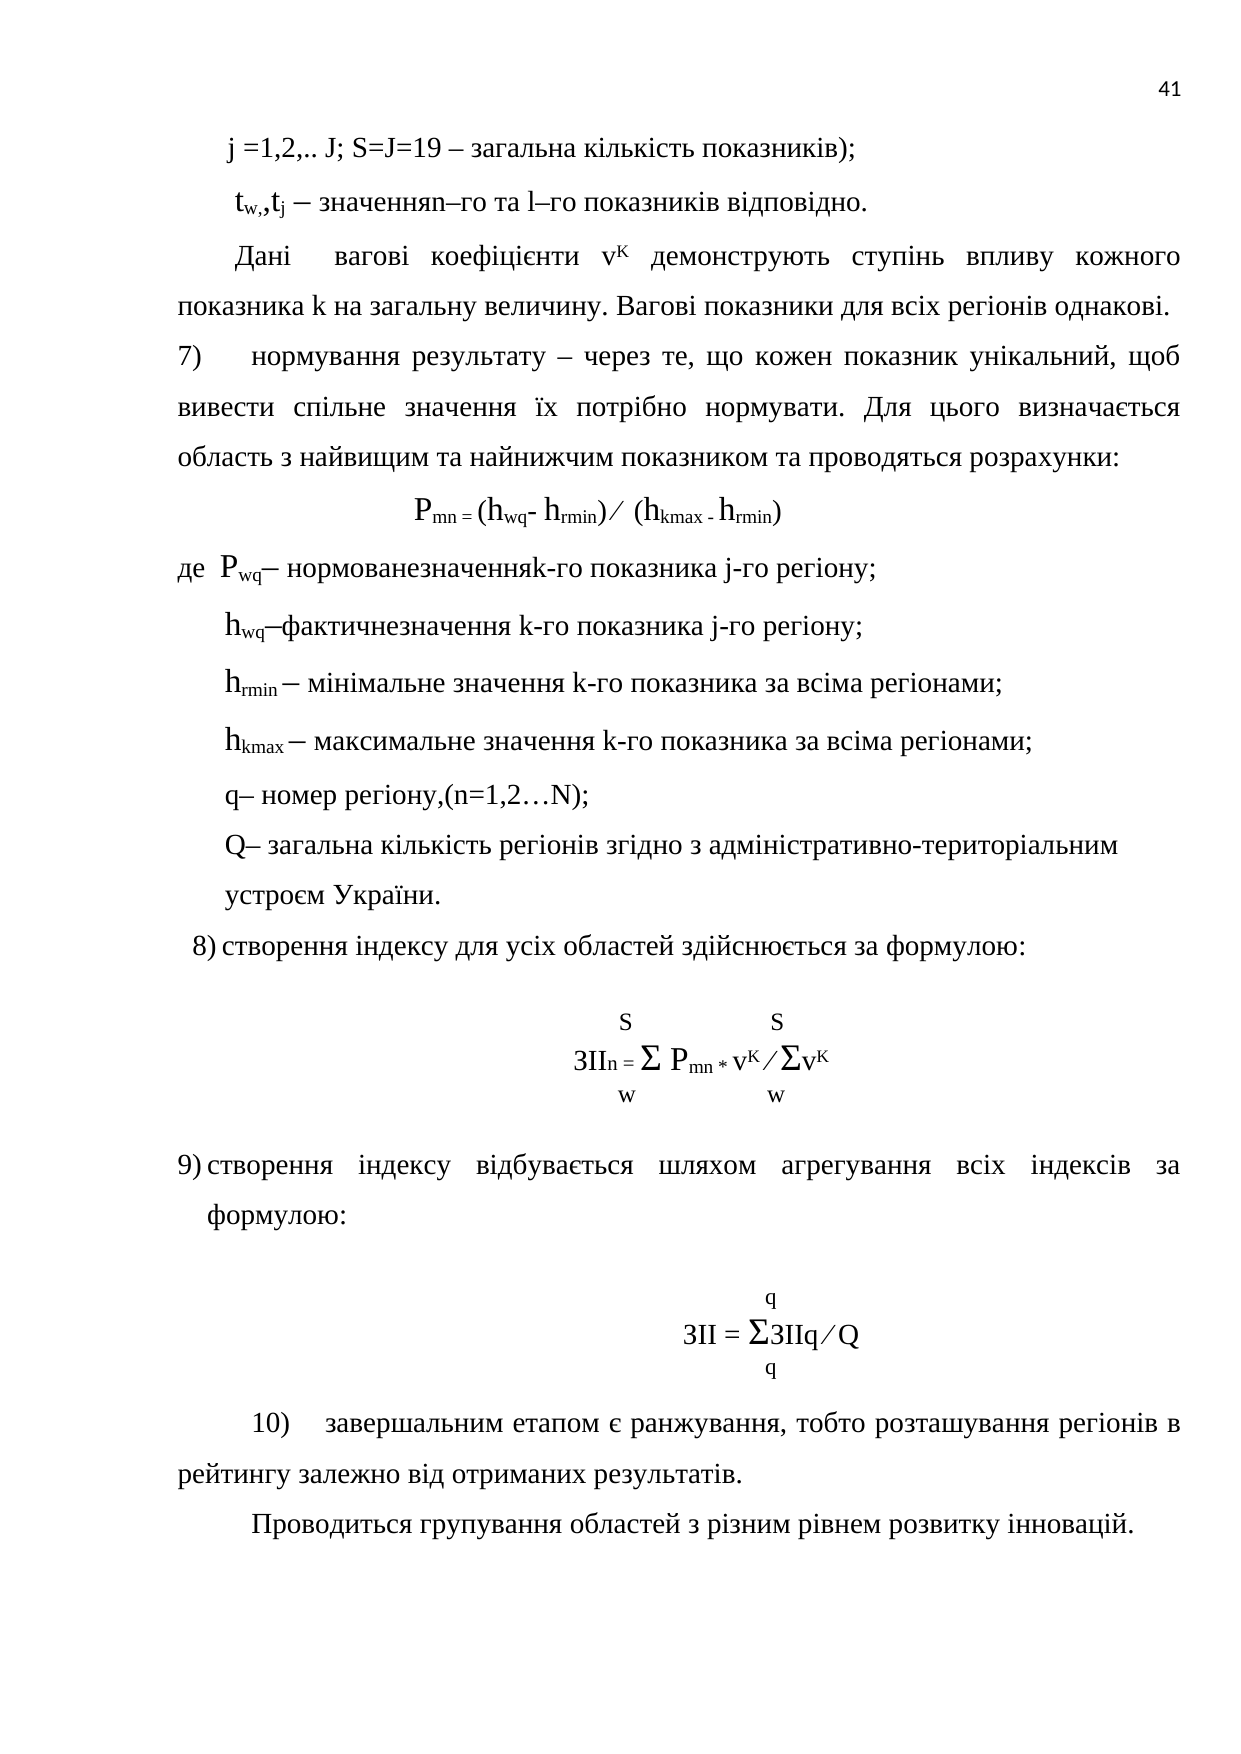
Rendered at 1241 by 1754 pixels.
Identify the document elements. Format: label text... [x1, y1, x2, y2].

text Pmn = (hwq- hrmin) ⁄ (hkmax - hrmin) [413, 489, 1181, 528]
text tw,,tj – значенняn–го та l–го показників відповідно. [177, 180, 1181, 218]
text де Pwq– нормованезначенняk-го показника j-го регіону; [177, 547, 1181, 585]
list створення індексу відбувається шляхом агрегування всіх індексів за формулою: [177, 1147, 1181, 1231]
text hwq–фактичнезначення k-го показника j-го регіону; [177, 604, 1181, 643]
list w w [221, 1079, 1181, 1107]
list q [360, 1353, 1181, 1379]
text Проводиться групування областей з різним рівнем розвитку інновацій. [177, 1506, 1181, 1540]
list q [360, 1247, 1181, 1310]
text q– номер регіону,(n=1,2…N); [177, 777, 1181, 810]
text hkmax – максимальне значення k-го показника за всіма регіонами; [177, 719, 1181, 758]
list S S [221, 1007, 1181, 1036]
text hrmin – мінімальне значення k-го показника за всіма регіонами; [177, 662, 1181, 700]
list ЗІІn = Σ Pmn * ᴠᴷ ⁄ Σᴠᴷ [221, 1036, 1181, 1079]
text j =1,2,.. J; S=J=19 – загальна кількість показників); [177, 130, 1181, 163]
list створення індексу для усіх областей здійснюється за формулою: [192, 928, 1181, 961]
list ЗІІ = ΣЗІІq ⁄ Q [360, 1310, 1181, 1353]
text устроєм України. [177, 877, 1181, 911]
list Дані вагові коефіцієнти ᴠᴷ демонструють ступінь впливу кожного показника k на загальну величину. Вагові показники для всіх регіонів однакові. [177, 238, 1181, 322]
list нормування результату – через те, що кожен показник унікальний, щоб вивести спільне значення їх потрібно нормувати. Для цього визначається область з найвищим та найнижчим показником та проводяться розрахунки: [177, 338, 1181, 472]
text Q– загальна кількість регіонів згідно з адміністративно-територіальним [177, 827, 1181, 861]
list завершальним етапом є ранжування, тобто розташування регіонів в рейтингу залежно від отриманих результатів. [177, 1406, 1181, 1489]
